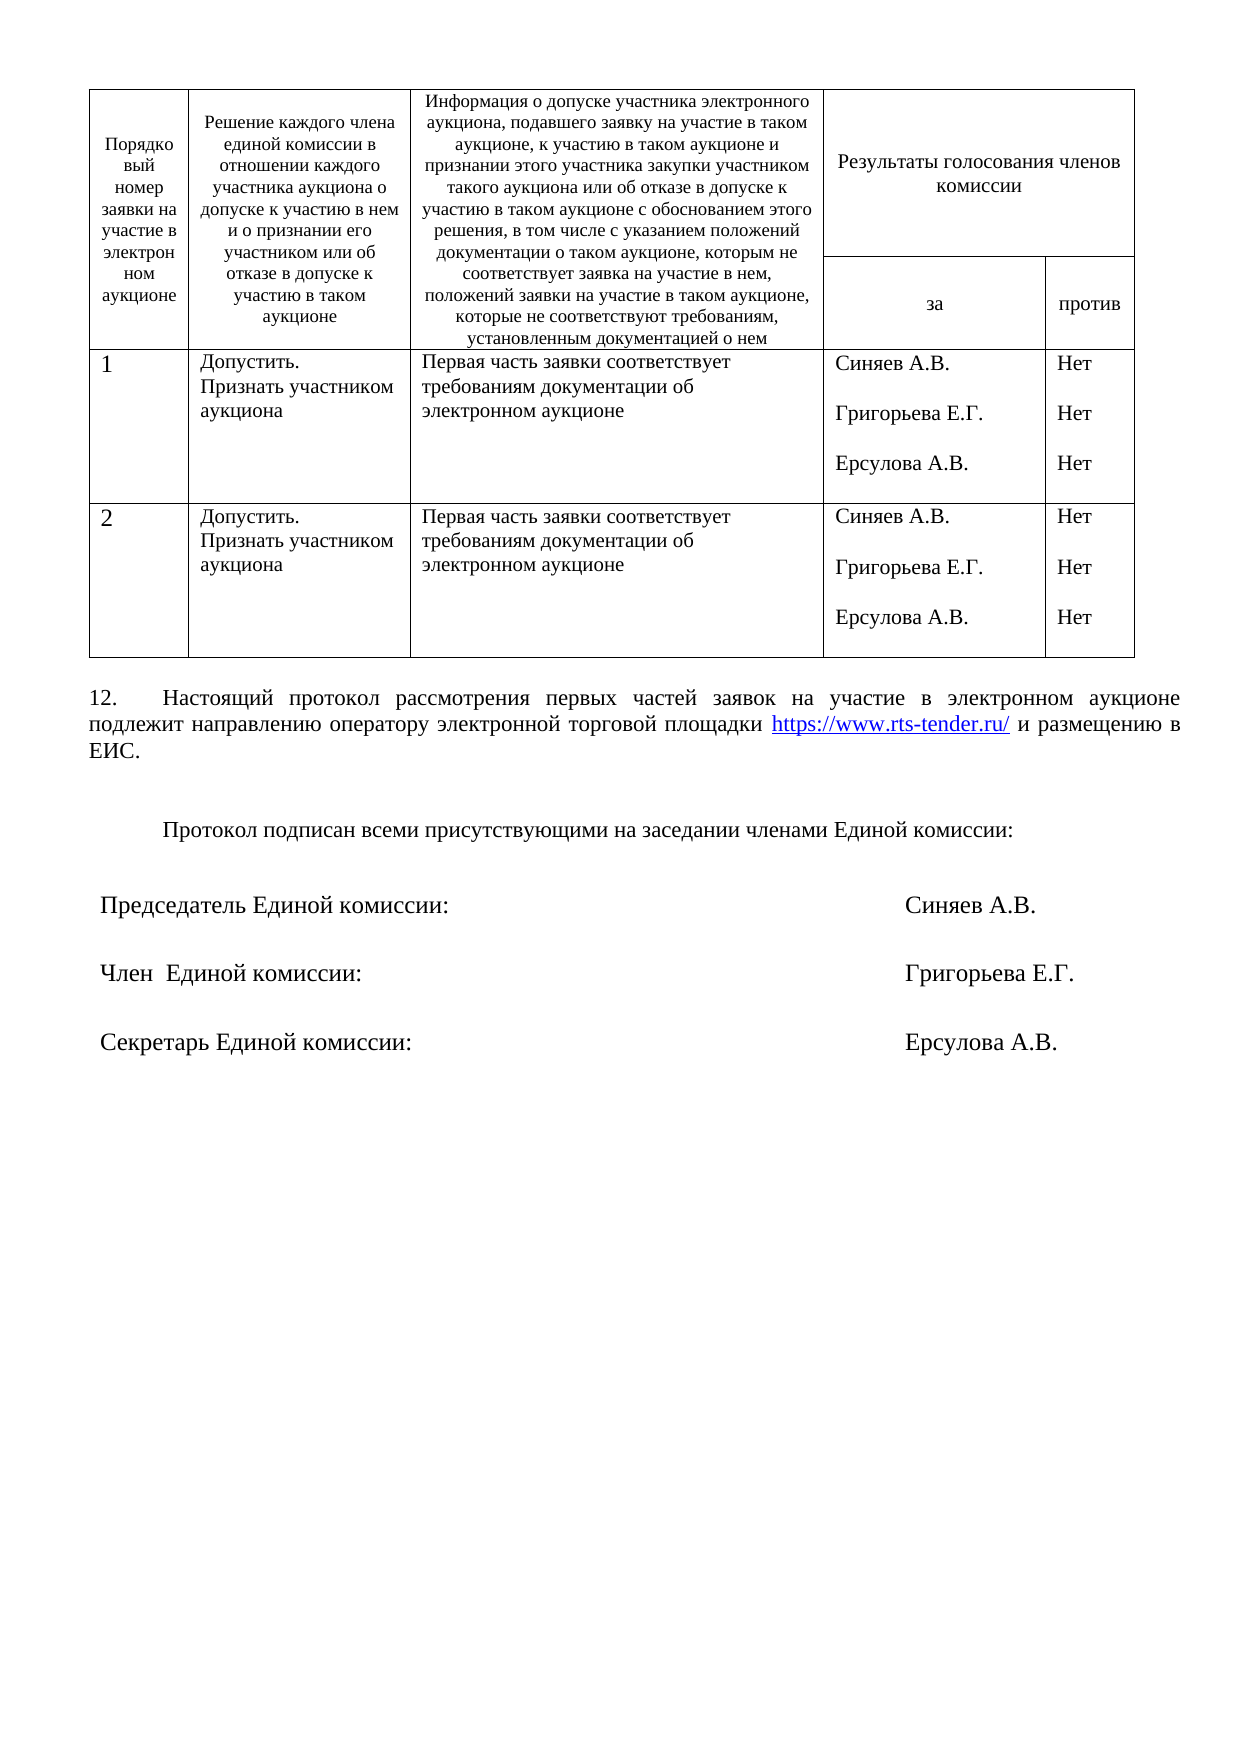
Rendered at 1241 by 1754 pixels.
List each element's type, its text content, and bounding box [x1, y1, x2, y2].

table_cell Первая часть заявки соответствует требованиям документации об электронном аукционе [411, 350, 823, 502]
table_cell Член Единой комиссии: [89, 959, 894, 1027]
table_header Председатель Единой комиссии: [89, 890, 894, 958]
table_cell Ерсулова А.В. [894, 1027, 1158, 1095]
table_cell Первая часть заявки соответствует требованиям документации об электронном аукционе [411, 504, 823, 657]
table_cell за [824, 257, 1045, 348]
table_header Решение каждого члена единой комиссии в отношении каждого участника аукциона о допуске к участию в нем и о признании его участником или об отказе в допуске к участию в таком аукционе [189, 90, 410, 348]
table_cell 1 [90, 350, 188, 502]
table_header Информация о допуске участника электронного аукциона, подавшего заявку на участие в таком аукционе, к участию в таком аукционе и признании этого участника закупки участником такого аукциона или об отказе в допуске к участию в таком аукционе с обоснованием этого решения, в том числе с указанием положений документации о таком аукционе, которым не соответствует заявка на участие в нем, положений заявки на участие в таком аукционе, которые не соответствуют требованиям, установленным документацией о нем [411, 90, 823, 348]
table_cell Нет Нет Нет [1046, 350, 1134, 502]
table_cell 2 [90, 504, 188, 657]
table_cell против [1046, 257, 1134, 348]
table_cell Григорьева Е.Г. [894, 959, 1158, 1027]
table_cell Нет Нет Нет [1046, 504, 1134, 657]
table_cell Синяев А.В. Григорьева Е.Г. Ерсулова А.В. [824, 504, 1045, 657]
table_cell Синяев А.В. Григорьева Е.Г. Ерсулова А.В. [824, 350, 1045, 502]
table_header Результаты голосования членов комиссии [824, 90, 1134, 256]
text 12. Настоящий протокол рассмотрения первых частей заявок на участие в электронном аукционе подлежит направлению оператору электронной торговой площадки https://www.rts-tender.ru/ и размещению в ЕИС. [89, 684, 1181, 763]
table_cell Секретарь Единой комиссии: [89, 1027, 894, 1095]
table_cell Допустить. Признать участником аукциона [189, 350, 410, 502]
table_header Синяев А.В. [894, 890, 1158, 958]
table_header Порядковый номер заявки на участие в электронном аукционе [90, 90, 188, 348]
text Протокол подписан всеми присутствующими на заседании членами Единой комиссии: [89, 816, 1181, 842]
table_cell Допустить. Признать участником аукциона [189, 504, 410, 657]
